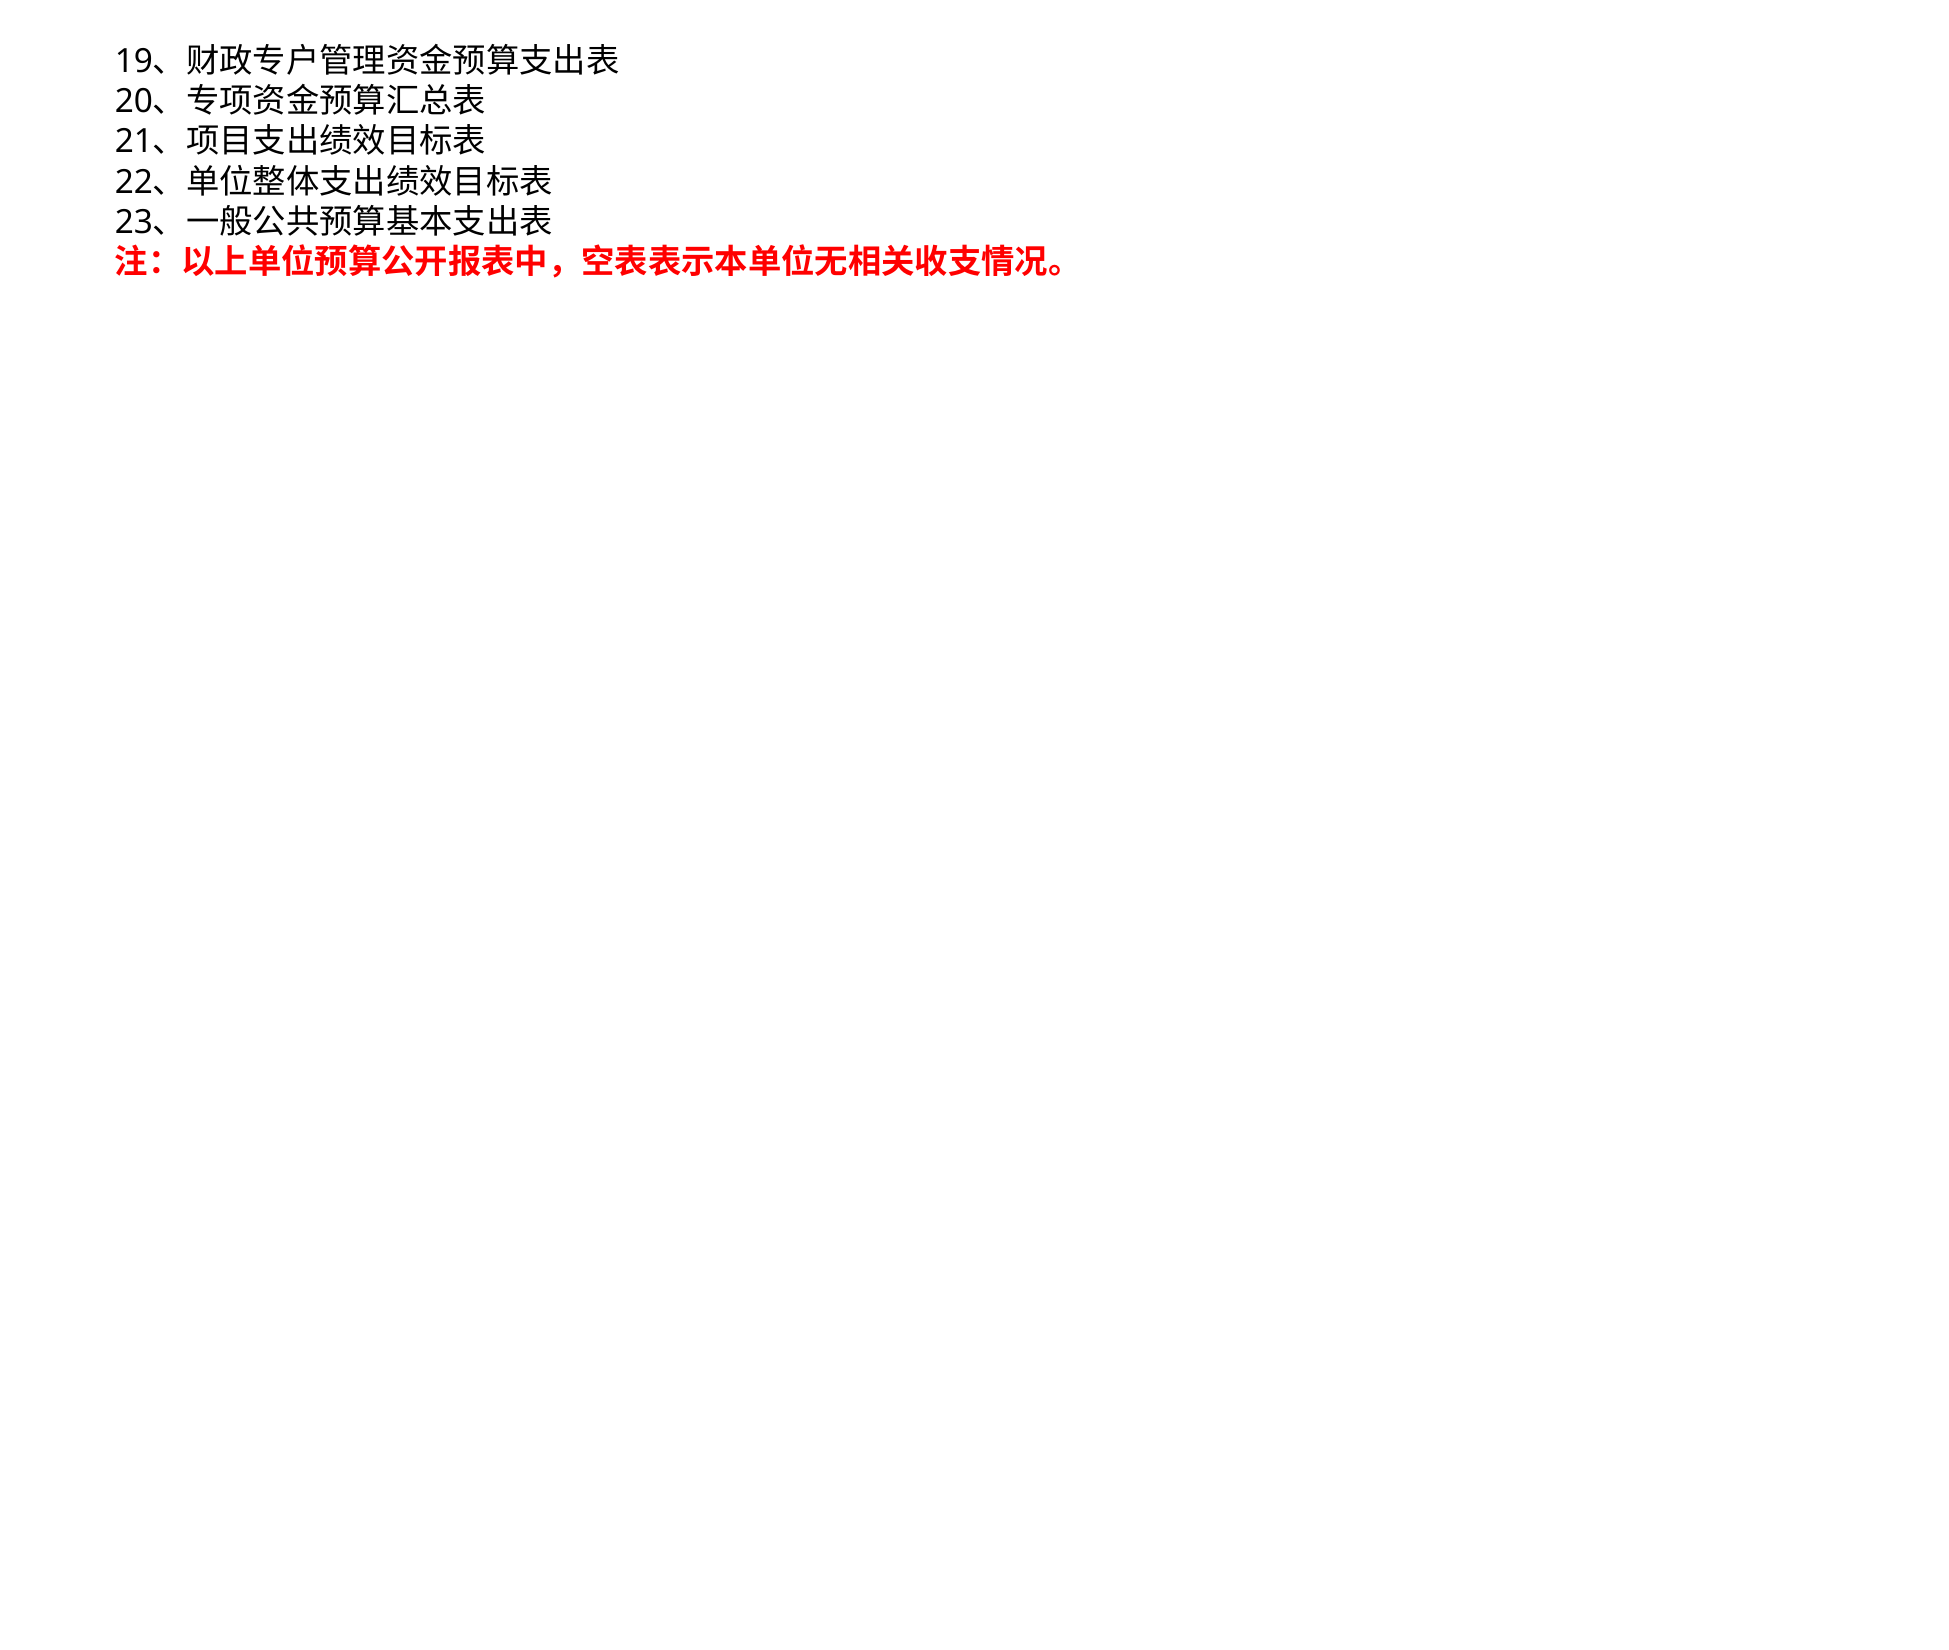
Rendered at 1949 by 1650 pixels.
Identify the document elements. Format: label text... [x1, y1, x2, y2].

table_cell 注：以上单位预算公开报表中，空表表示本单位无相关收支情况。 [113, 242, 1706, 281]
table_cell 19、财政专户管理资金预算支出表 [113, 41, 1706, 81]
table_cell 21、项目支出绩效目标表 [113, 122, 1706, 161]
table_cell 22、单位整体支出绩效目标表 [113, 162, 1706, 201]
table_cell 23、一般公共预算基本支出表 [113, 202, 1706, 241]
table_cell 20、专项资金预算汇总表 [113, 82, 1706, 121]
